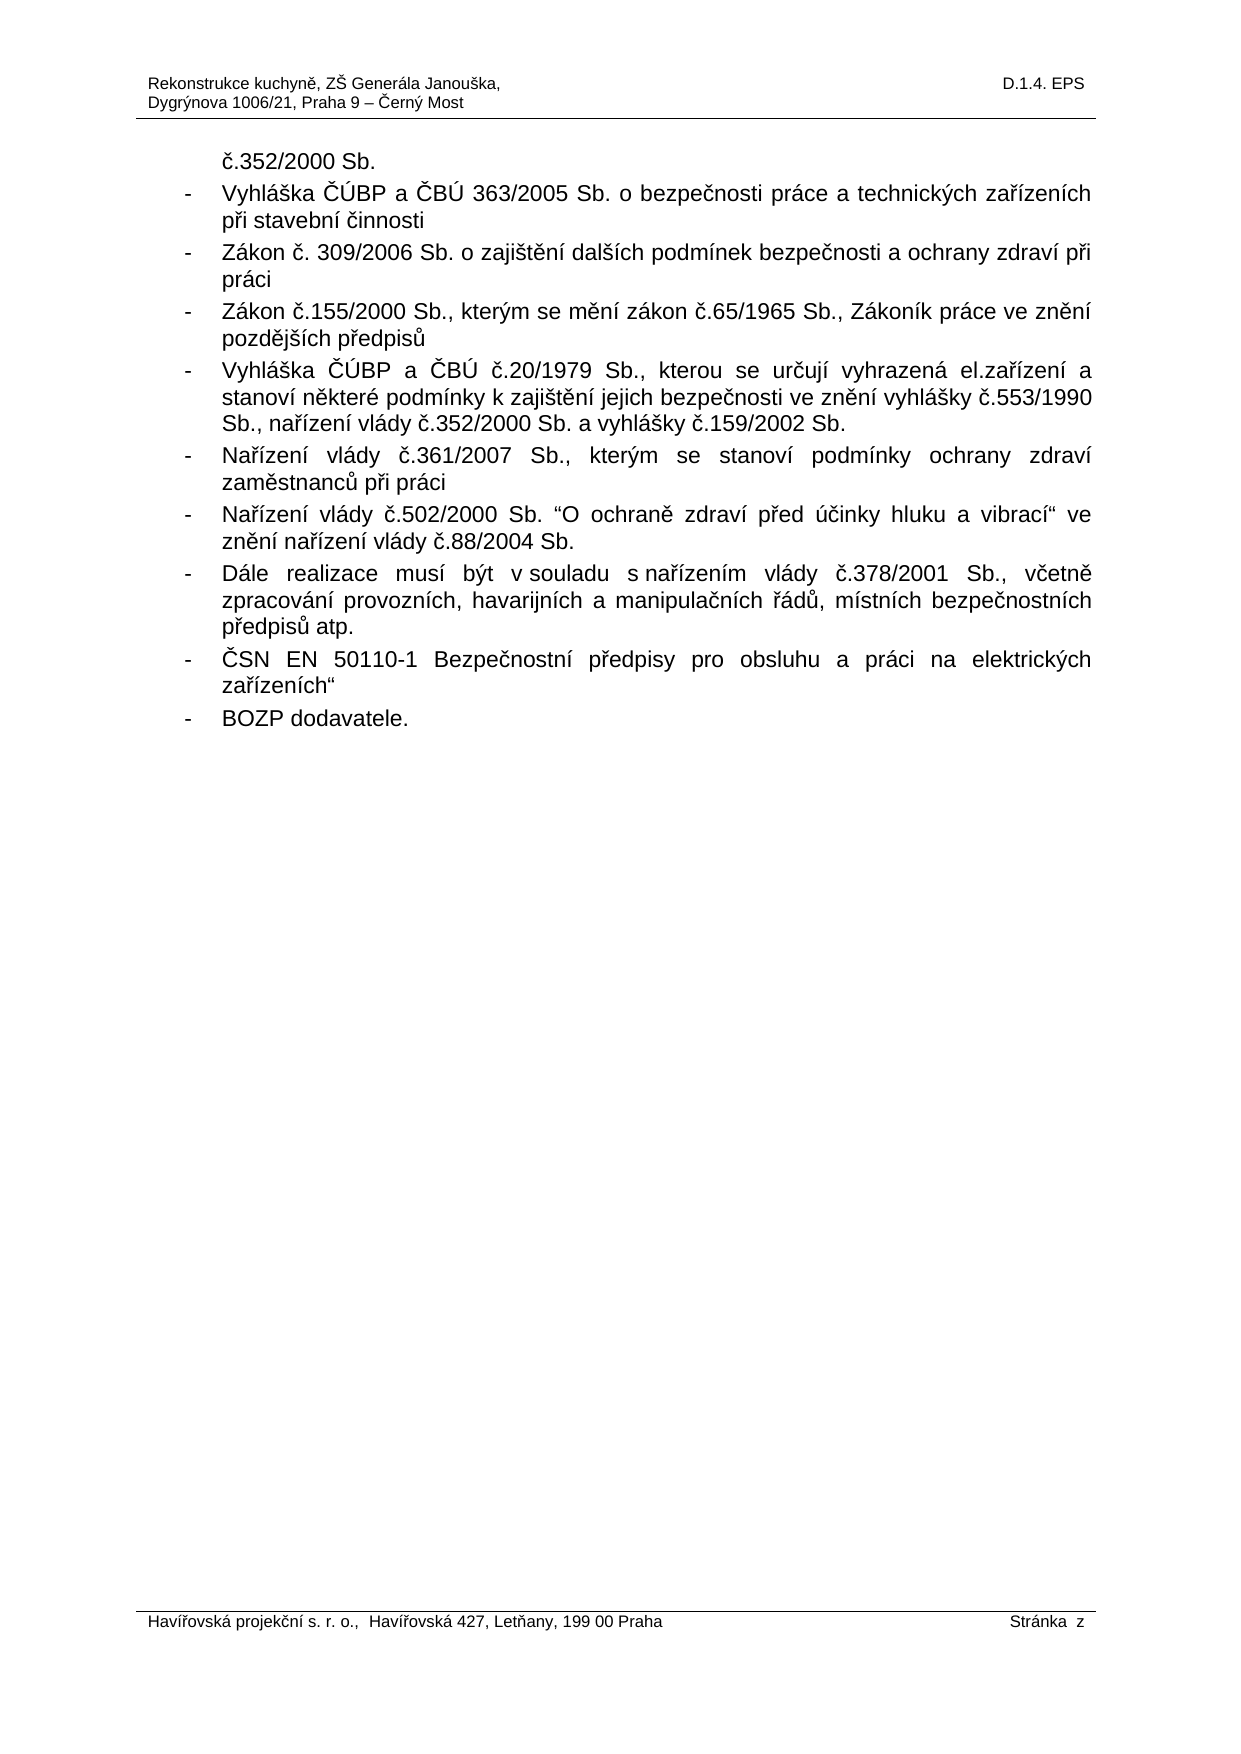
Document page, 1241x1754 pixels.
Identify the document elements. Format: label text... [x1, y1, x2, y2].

list ČSN EN 50110-1 Bezpečnostní předpisy pro obsluhu a práci na elektrických zařízeních“ [184, 646, 1092, 698]
list Nařízení vlády č.361/2007 Sb., kterým se stanoví podmínky ochrany zdraví zaměstnanců při práci [184, 442, 1092, 495]
list BOZP dodavatele. [184, 705, 1092, 731]
list Vyhláška ČÚBP a ČBÚ č.20/1979 Sb., kterou se určují vyhrazená el.zařízení a stanoví některé podmínky k zajištění jejich bezpečnosti ve znění vyhlášky č.553/1990 Sb., nařízení vlády č.352/2000 Sb. a vyhlášky č.159/2002 Sb. [184, 357, 1092, 436]
list Nařízení vlády č.502/2000 Sb. “O ochraně zdraví před účinky hluku a vibrací“ ve znění nařízení vlády č.88/2004 Sb. [184, 501, 1092, 554]
list Zákon č. 309/2006 Sb. o zajištění dalších podmínek bezpečnosti a ochrany zdraví při práci [184, 239, 1092, 292]
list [184, 148, 1092, 174]
list Dále realizace musí být v souladu s nařízením vlády č.378/2001 Sb., včetně zpracování provozních, havarijních a manipulačních řádů, místních bezpečnostních předpisů atp. [184, 560, 1092, 639]
list Zákon č.155/2000 Sb., kterým se mění zákon č.65/1965 Sb., Zákoník práce ve znění pozdějších předpisů [184, 298, 1092, 351]
list Vyhláška ČÚBP a ČBÚ 363/2005 Sb. o bezpečnosti práce a technických zařízeních při stavební činnosti [184, 180, 1092, 233]
